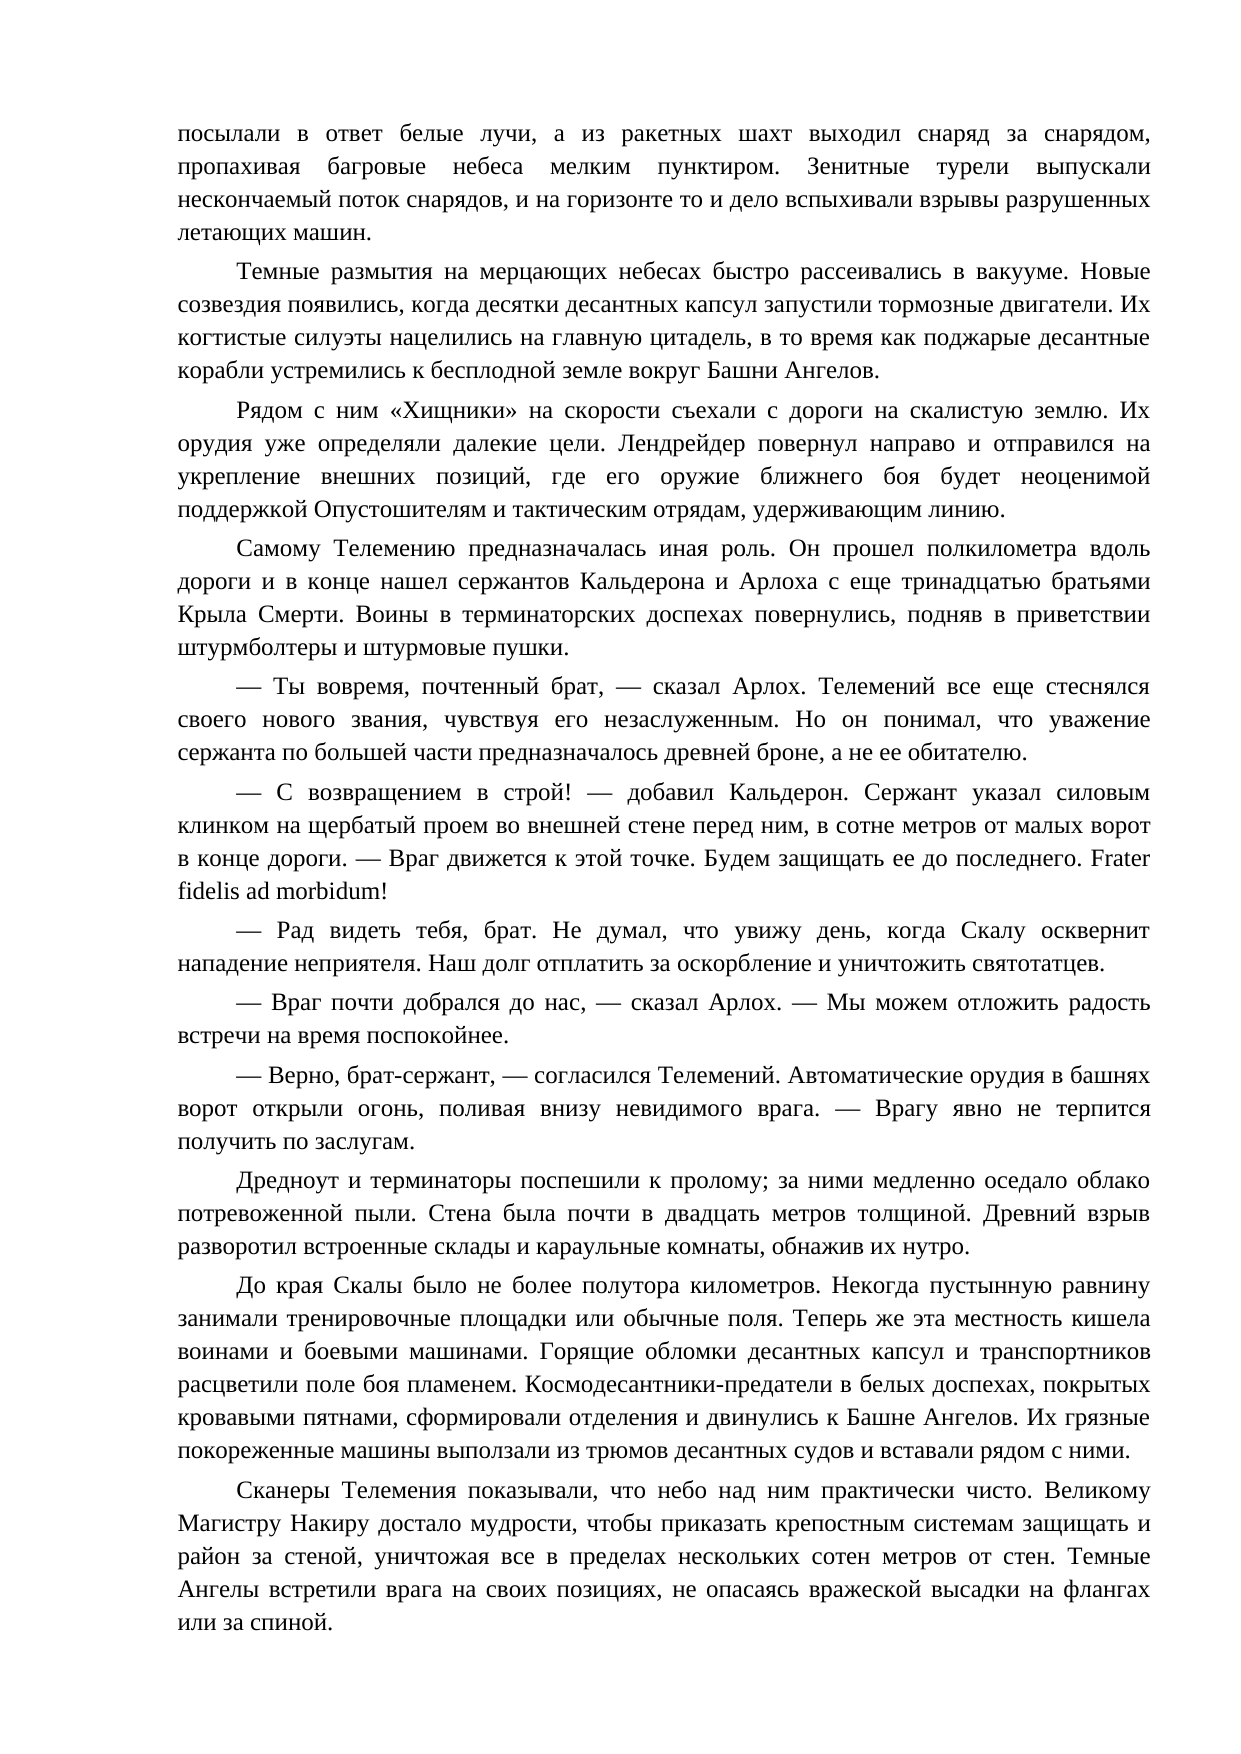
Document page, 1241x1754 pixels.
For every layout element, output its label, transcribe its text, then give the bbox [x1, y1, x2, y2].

text — Ты вовремя, почтенный брат, — сказал Арлох. Телемений все еще стеснялся своего нового звания, чувствуя его незаслуженным. Но он понимал, что уважение сержанта по большей части предназначалось древней броне, а не ее обитателю. [177, 671, 1152, 766]
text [177, 118, 1152, 246]
text До края Скалы было не более полутора километров. Некогда пустынную равнину занимали тренировочные площадки или обычные поля. Теперь же эта местность кишела воинами и боевыми машинами. Горящие обломки десантных капсул и транспортников расцветили поле боя пламенем. Космодесантники-предатели в белых доспехах, покрытых кровавыми пятнами, сформировали отделения и двинулись к Башне Ангелов. Их грязные покореженные машины выползали из трюмов десантных судов и вставали рядом с ними. [177, 1270, 1152, 1464]
text — Верно, брат-сержант, — согласился Телемений. Автоматические орудия в башнях ворот открыли огонь, поливая внизу невидимого врага. — Врагу явно не терпится получить по заслугам. [177, 1060, 1152, 1154]
text — С возвращением в строй! — добавил Кальдерон. Сержант указал силовым клинком на щербатый проем во внешней стене перед ним, в сотне метров от малых ворот в конце дороги. — Враг движется к этой точке. Будем защищать ее до последнего. Frater fidelis ad morbidum! [177, 777, 1152, 904]
text Сканеры Телемения показывали, что небо над ним практически чисто. Великому Магистру Накиру достало мудрости, чтобы приказать крепостным системам защищать и район за стеной, уничтожая все в пределах нескольких сотен метров от стен. Темные Ангелы встретили врага на своих позициях, не опасаясь вражеской высадки на флангах или за спиной. [177, 1475, 1152, 1636]
text — Рад видеть тебя, брат. Не думал, что увижу день, когда Скалу осквернит нападение неприятеля. Наш долг отплатить за оскорбление и уничтожить святотатцев. [177, 915, 1152, 977]
text Рядом с ним «Хищники» на скорости съехали с дороги на скалистую землю. Их орудия уже определяли далекие цели. Лендрейдер повернул направо и отправился на укрепление внешних позиций, где его оружие ближнего боя будет неоценимой поддержкой Опустошителям и тактическим отрядам, удерживающим линию. [177, 395, 1152, 523]
text Самому Телемению предназначалась иная роль. Он прошел полкилометра вдоль дороги и в конце нашел сержантов Кальдерона и Арлоха с еще тринадцатью братьями Крыла Смерти. Воины в терминаторских доспехах повернулись, подняв в приветствии штурмболтеры и штурмовые пушки. [177, 533, 1152, 661]
text Дредноут и терминаторы поспешили к пролому; за ними медленно оседало облако потревоженной пыли. Стена была почти в двадцать метров толщиной. Древний взрыв разворотил встроенные склады и караульные комнаты, обнажив их нутро. [177, 1165, 1152, 1260]
text — Враг почти добрался до нас, — сказал Арлох. — Мы можем отложить радость встречи на время поспокойнее. [177, 987, 1152, 1049]
text Темные размытия на мерцающих небесах быстро рассеивались в вакууме. Новые созвездия появились, когда десятки десантных капсул запустили тормозные двигатели. Их когтистые силуэты нацелились на главную цитадель, в то время как поджарые десантные корабли устремились к бесплодной земле вокруг Башни Ангелов. [177, 256, 1152, 384]
